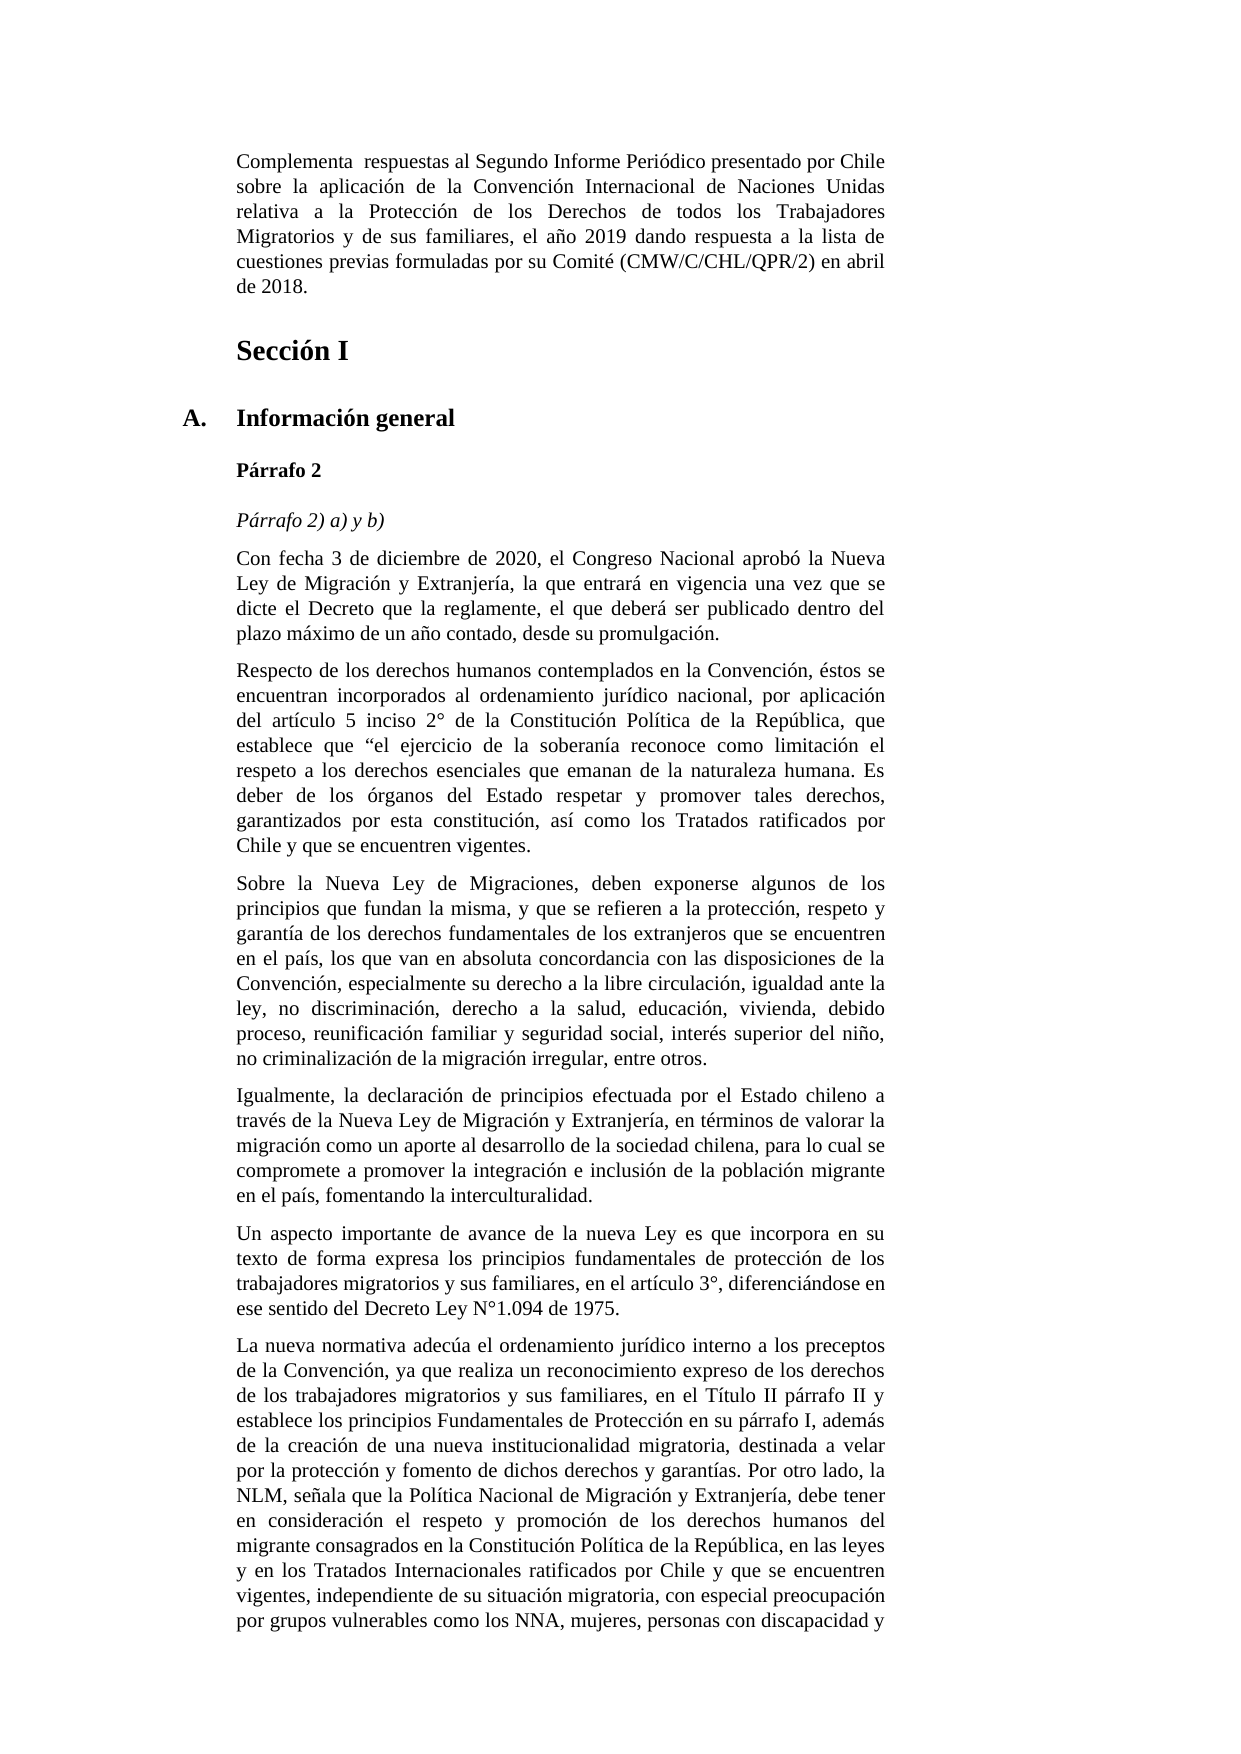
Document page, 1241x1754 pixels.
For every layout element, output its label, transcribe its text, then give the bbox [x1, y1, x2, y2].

text Un aspecto importante de avance de la nueva Ley es que incorpora en su texto de forma expresa los principios fundamentales de protección de los trabajadores migratorios y sus familiares, en el artículo 3°, diferenciándose en ese sentido del Decreto Ley N°1.094 de 1975. [236, 1219, 886, 1319]
text Sobre la Nueva Ley de Migraciones, deben exponerse algunos de los principios que fundan la misma, y que se refieren a la protección, respeto y garantía de los derechos fundamentales de los extranjeros que se encuentren en el país, los que van en absoluta concordancia con las disposiciones de la Convención, especialmente su derecho a la libre circulación, igualdad ante la ley, no discriminación, derecho a la salud, educación, vivienda, debido proceso, reunificación familiar y seguridad social, interés superior del niño, no criminalización de la migración irregular, entre otros. [236, 869, 886, 1069]
text Con fecha 3 de diciembre de 2020, el Congreso Nacional aprobó la Nueva Ley de Migración y Extranjería, la que entrará en vigencia una vez que se dicte el Decreto que la reglamente, el que deberá ser publicado dentro del plazo máximo de un año contado, desde su promulgación. [236, 544, 886, 644]
text A. Información general [118, 404, 886, 432]
text Complementa respuestas al Segundo Informe Periódico presentado por Chile sobre la aplicación de la Convención Internacional de Naciones Unidas relativa a la Protección de los Derechos de todos los Trabajadores Migratorios y de sus familiares, el año 2019 dando respuesta a la lista de cuestiones previas formuladas por su Comité (CMW/C/CHL/QPR/2) en abril de 2018. [236, 148, 886, 298]
text Párrafo 2) a) y b) [118, 507, 886, 532]
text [236, 1332, 886, 1632]
text Respecto de los derechos humanos contemplados en la Convención, éstos se encuentran incorporados al ordenamiento jurídico nacional, por aplicación del artículo 5 inciso 2° de la Constitución Política de la República, que establece que “el ejercicio de la soberanía reconoce como limitación el respeto a los derechos esenciales que emanan de la naturaleza humana. Es deber de los órganos del Estado respetar y promover tales derechos, garantizados por esta constitución, así como los Tratados ratificados por Chile y que se encuentren vigentes. [236, 657, 886, 857]
text Sección I [118, 335, 886, 366]
text Igualmente, la declaración de principios efectuada por el Estado chileno a través de la Nueva Ley de Migración y Extranjería, en términos de valorar la migración como un aporte al desarrollo de la sociedad chilena, para lo cual se compromete a promover la integración e inclusión de la población migrante en el país, fomentando la interculturalidad. [236, 1082, 886, 1207]
text Párrafo 2 [118, 457, 886, 482]
